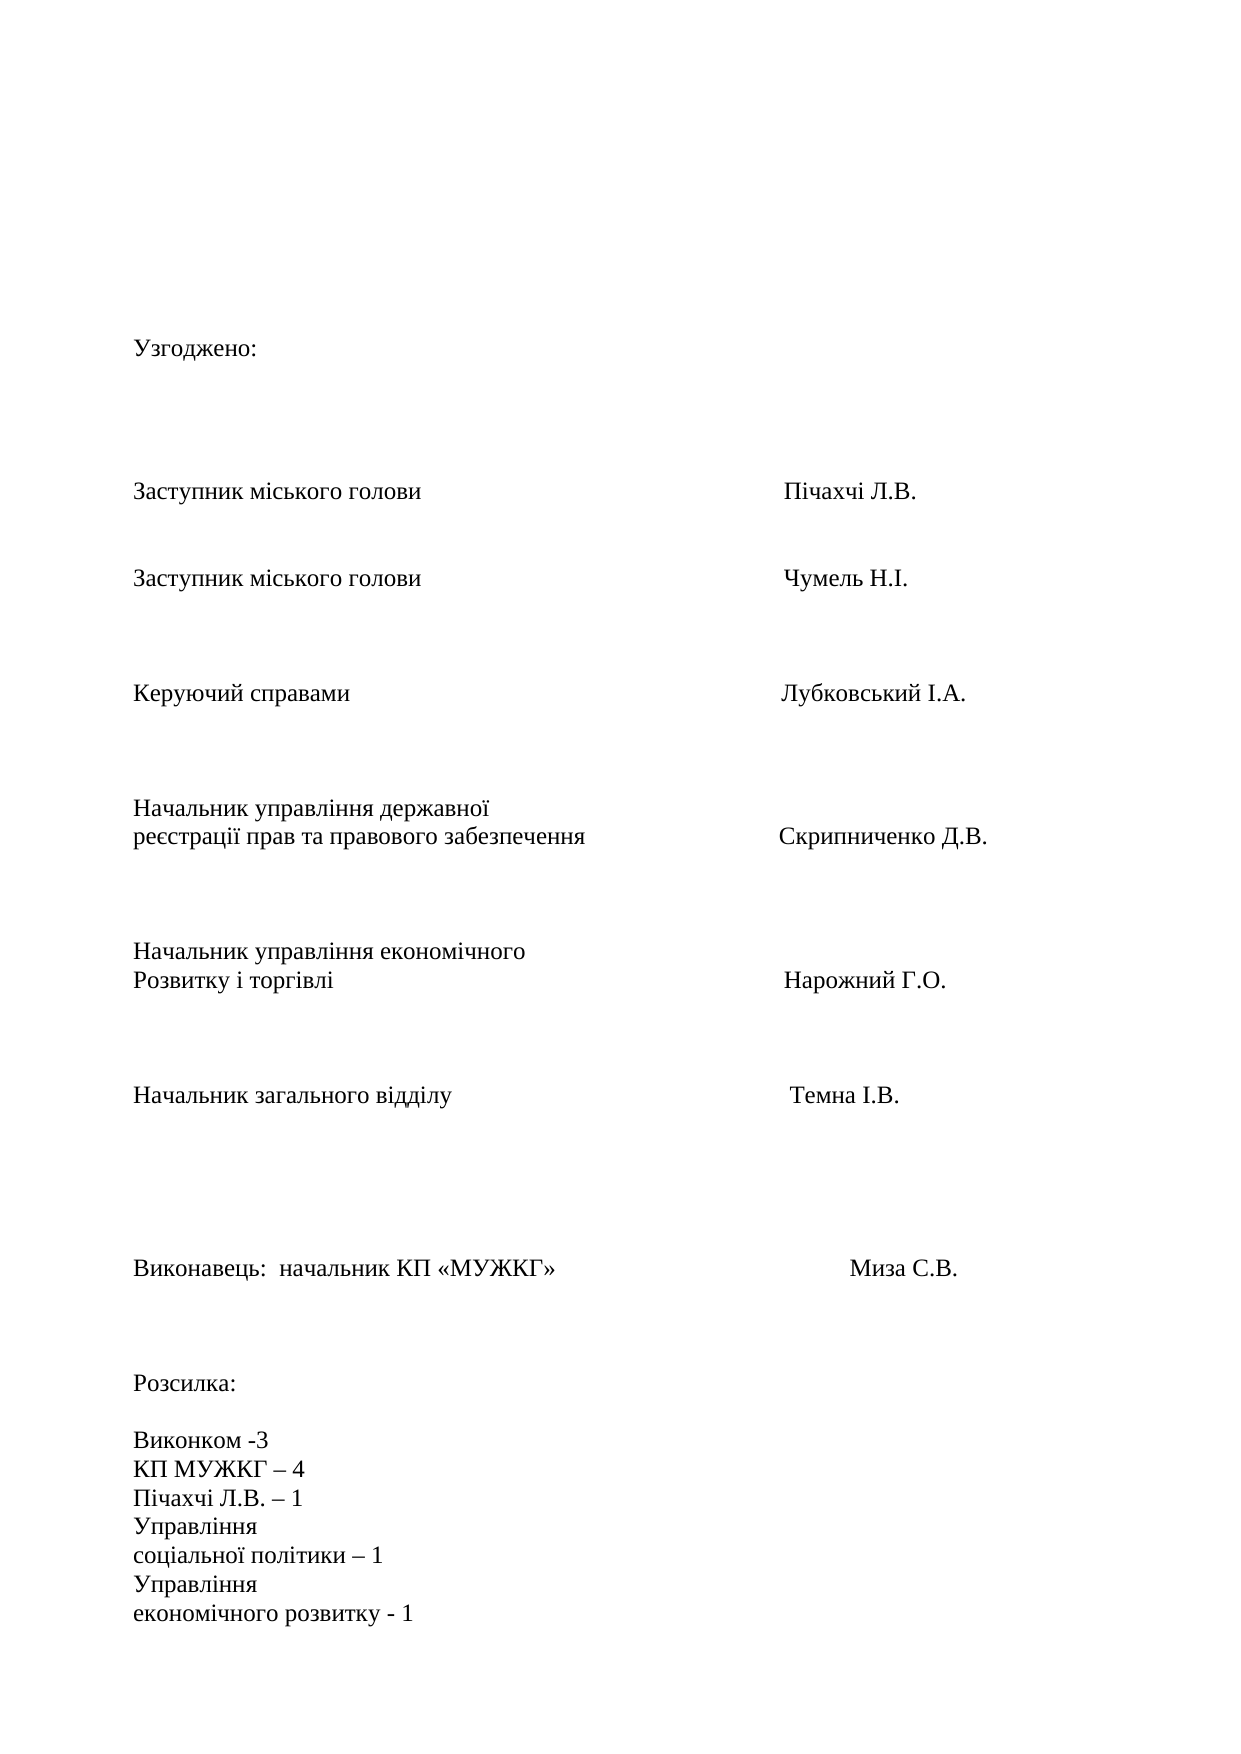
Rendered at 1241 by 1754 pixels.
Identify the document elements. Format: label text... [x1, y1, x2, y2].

text Управління [133, 1511, 1152, 1540]
text Розвитку і торгівлі Нарожний Г.О. [133, 965, 1152, 994]
text Начальник управління економічного [133, 936, 1152, 965]
text Керуючий справами Лубковський І.А. [133, 678, 1152, 706]
text КП МУЖКГ – 4 [133, 1454, 1152, 1483]
text Пічахчі Л.В. – 1 [133, 1483, 1152, 1511]
text Управління [133, 1569, 1152, 1598]
text Начальник загального відділу Темна І.В. [133, 1080, 1152, 1109]
text економічного розвитку - 1 [133, 1598, 1152, 1626]
text соціальної політики – 1 [133, 1540, 1152, 1569]
text Узгоджено: [133, 333, 1152, 361]
text Виконавець: начальник КП «МУЖКГ» Миза С.В. [133, 1253, 1152, 1281]
text Заступник міського голови Чумель Н.І. [133, 563, 1152, 591]
text Начальник управління державної [133, 793, 1152, 821]
text реєстрації прав та правового забезпечення Скрипниченко Д.В. [133, 821, 1152, 850]
text Заступник міського голови Пічахчі Л.В. [133, 476, 1152, 505]
text Розсилка: [133, 1368, 1152, 1396]
text Виконком -3 [133, 1425, 1152, 1454]
